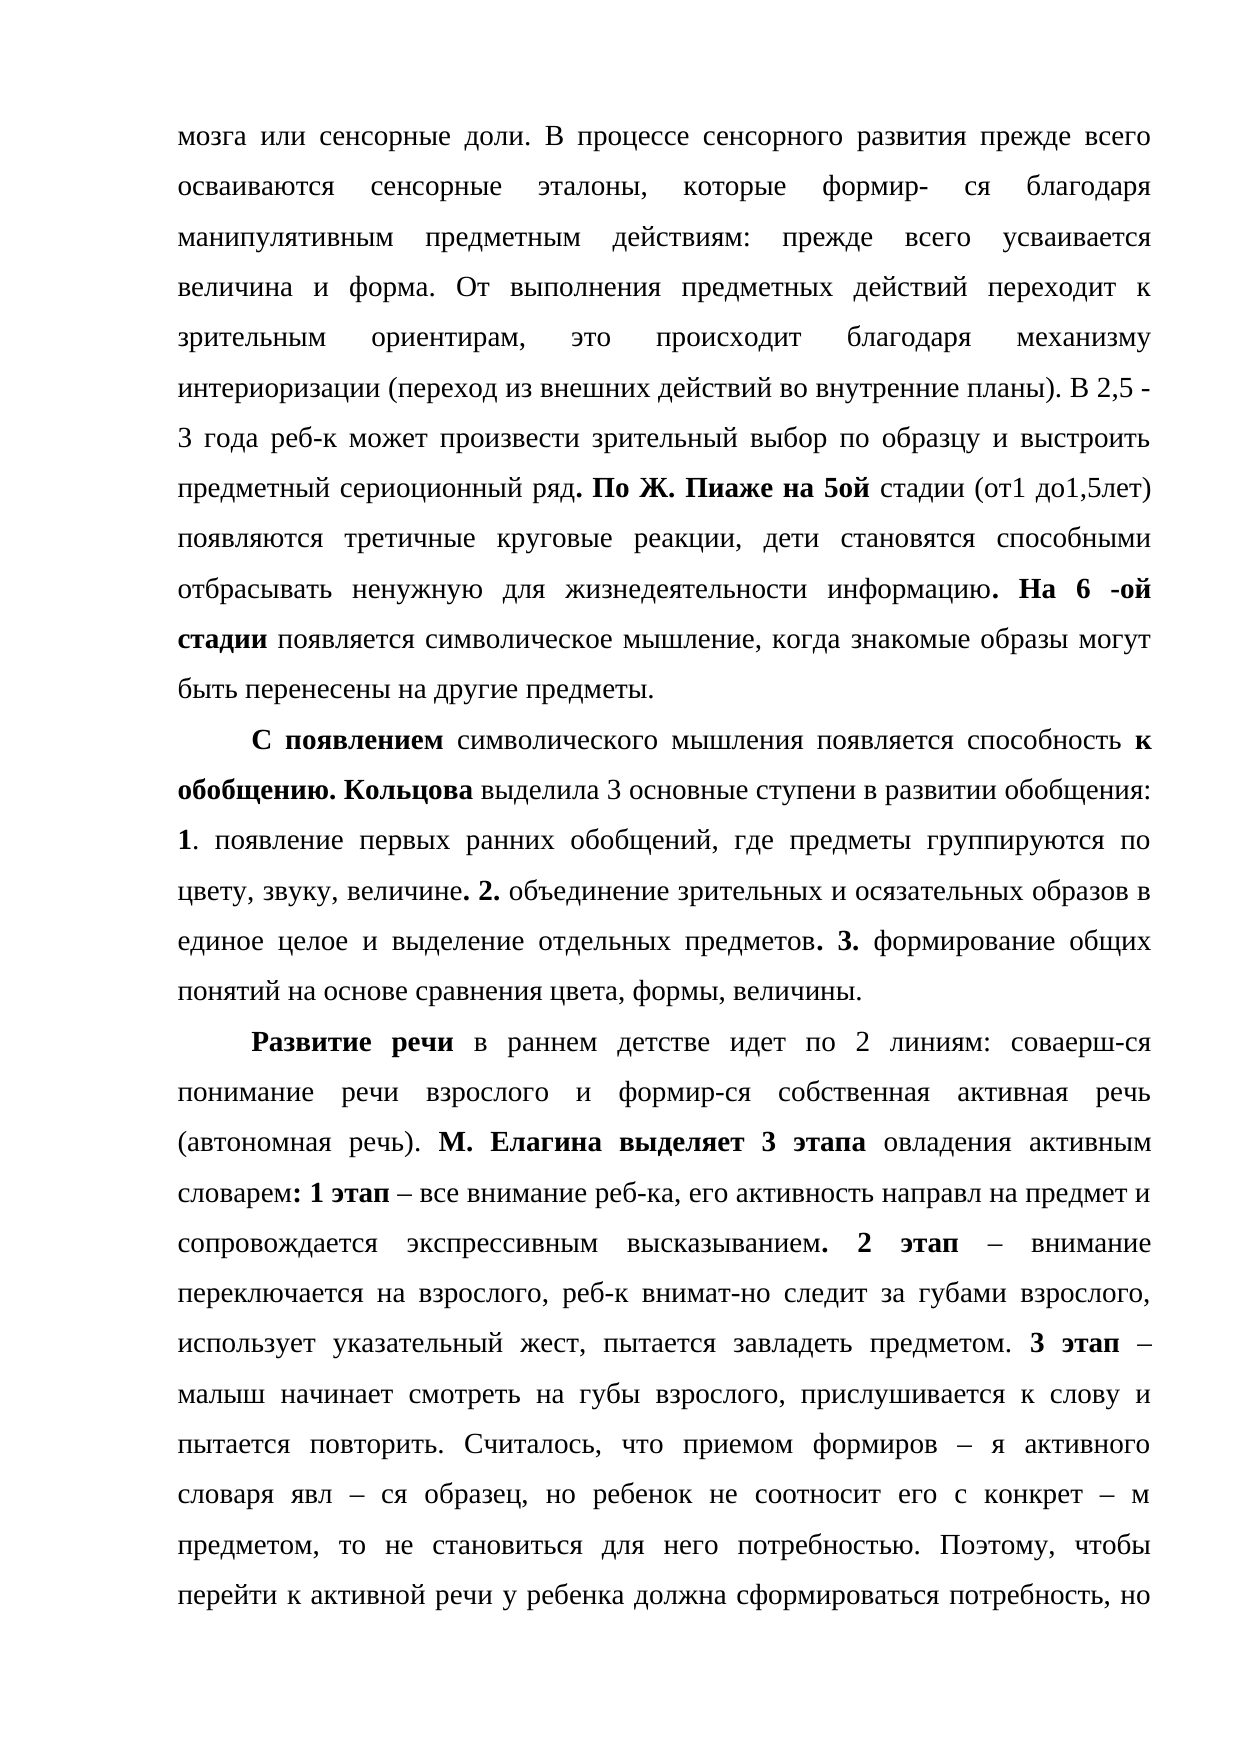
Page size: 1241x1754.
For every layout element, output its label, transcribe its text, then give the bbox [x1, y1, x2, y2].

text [177, 1024, 1152, 1611]
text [177, 118, 1152, 705]
text С появлением символического мышления появляется способность к обобщению. Кольцова выделила 3 основные ступени в развитии обобщения: 1. появление первых ранних обобщений, где предметы группируются по цвету, звуку, величине. 2. объединение зрительных и осязательных образов в единое целое и выделение отдельных предметов. 3. формирование общих понятий на основе сравнения цвета, формы, величины. [177, 722, 1152, 1007]
